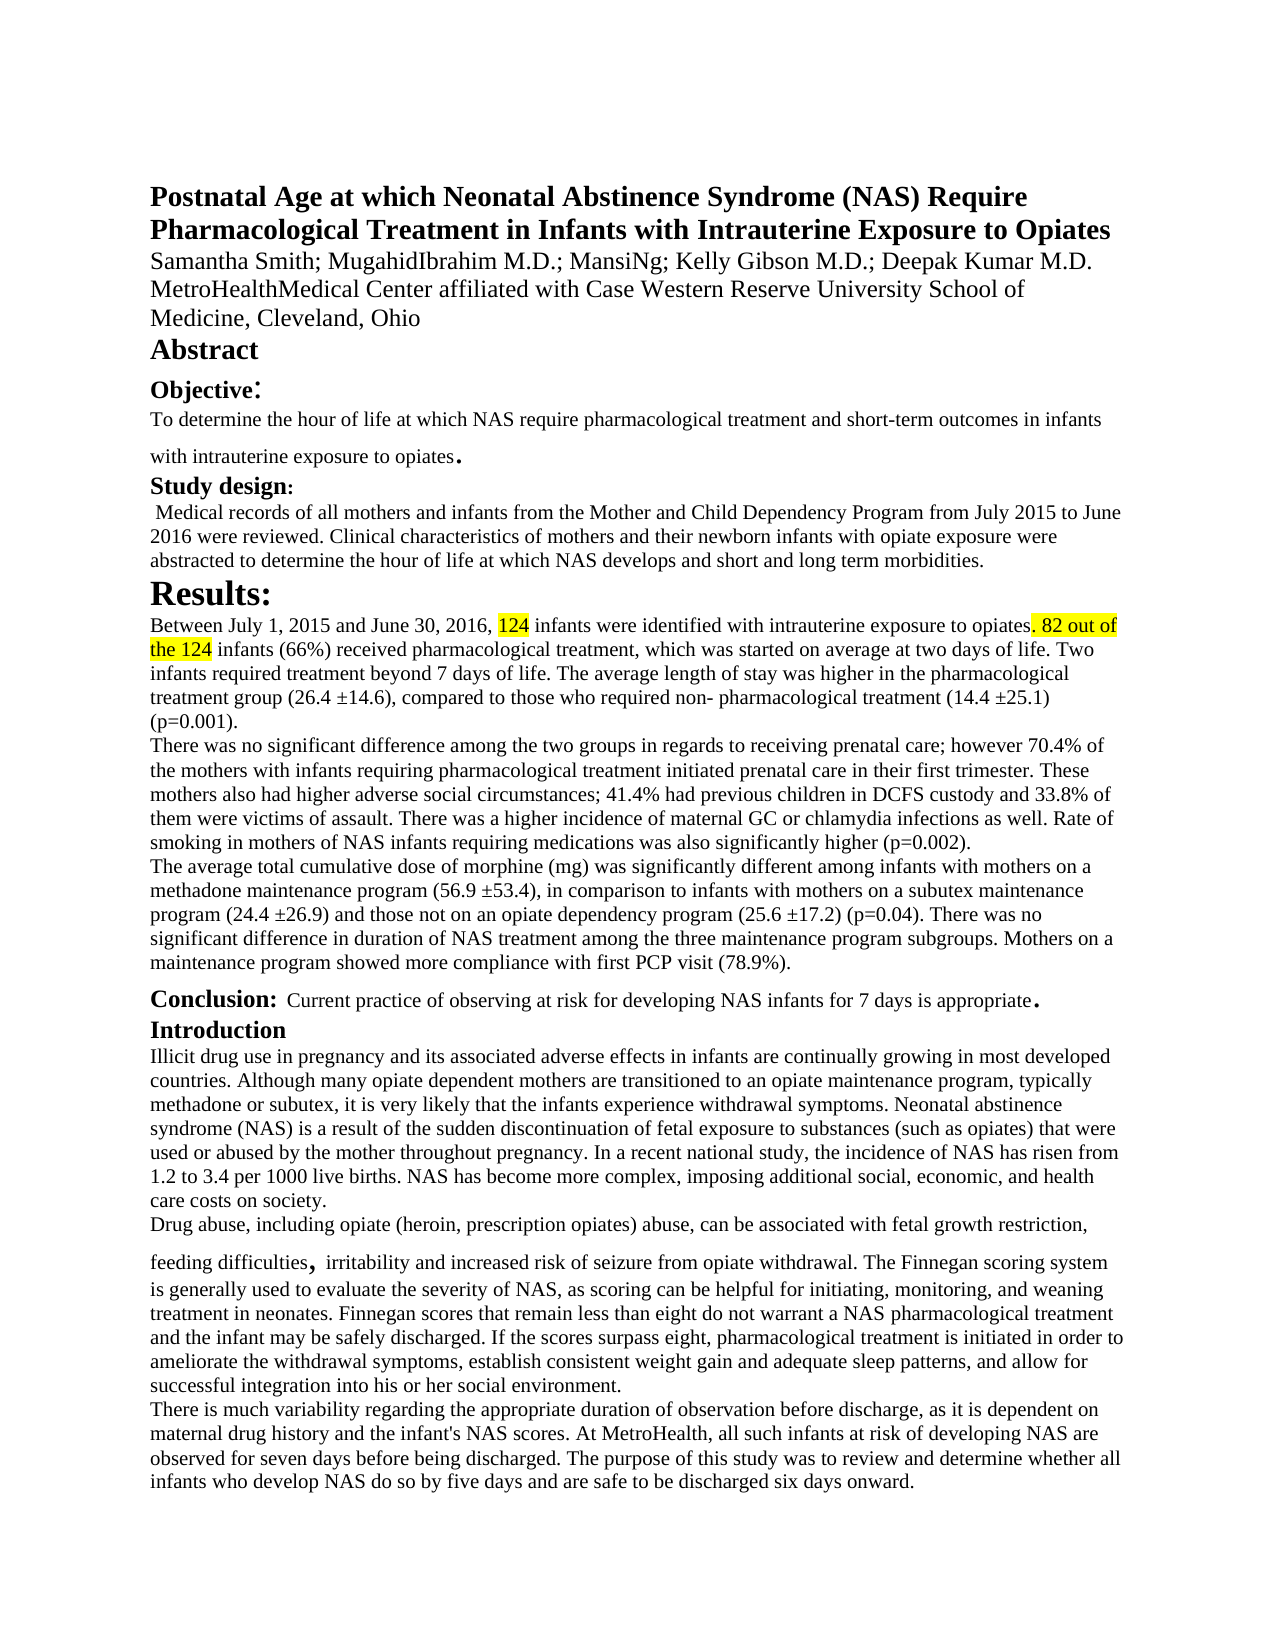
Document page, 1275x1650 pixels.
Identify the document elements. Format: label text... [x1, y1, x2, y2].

text Illicit drug use in pregnancy and its associated adverse effects in infants are continually growing in most developed countries. Although many opiate dependent mothers are transitioned to an opiate maintenance program, typically methadone or subutex, it is very likely that the infants experience withdrawal symptoms. Neonatal abstinence syndrome (NAS) is a result of the sudden discontinuation of fetal exposure to substances (such as opiates) that were used or abused by the mother throughout pregnancy. In a recent national study, the incidence of NAS has risen from 1.2 to 3.4 per 1000 live births. NAS has become more complex, imposing additional social, economic, and health care costs on society. [150, 1044, 1125, 1212]
text Medical records of all mothers and infants from the Mother and Child Dependency Program from July 2015 to June 2016 were reviewed. Clinical characteristics of mothers and their newborn infants with opiate exposure were abstracted to determine the hour of life at which NAS develops and short and long term morbidities. [150, 500, 1125, 572]
text Objective: [150, 366, 1125, 406]
text Introduction [150, 1015, 1125, 1044]
text There was no significant difference among the two groups in regards to receiving prenatal care; however 70.4% of the mothers with infants requiring pharmacological treatment initiated prenatal care in their first trimester. These mothers also had higher adverse social circumstances; 41.4% had previous children in DCFS custody and 33.8% of them were victims of assault. There was a higher incidence of maternal GC or chlamydia infections as well. Rate of smoking in mothers of NAS infants requiring medications was also significantly higher (p=0.002). [150, 733, 1125, 854]
text Study design: [150, 471, 1125, 500]
text There is much variability regarding the appropriate duration of observation before discharge, as it is dependent on maternal drug history and the infant's NAS scores. At MetroHealth, all such infants at risk of developing NAS are observed for seven days before being discharged. The purpose of this study was to review and determine whether all infants who develop NAS do so by five days and are safe to be discharged six days onward. [150, 1397, 1125, 1493]
text The average total cumulative dose of morphine (mg) was significantly different among infants with mothers on a methadone maintenance program (56.9 ±53.4), in comparison to infants with mothers on a subutex maintenance program (24.4 ±26.9) and those not on an opiate dependency program (25.6 ±17.2) (p=0.04). There was no significant difference in duration of NAS treatment among the three maintenance program subgroups. Mothers on a maintenance program showed more compliance with first PCP visit (78.9%). [150, 854, 1125, 974]
text Postnatal Age at which Neonatal Abstinence Syndrome (NAS) Require Pharmacological Treatment in Infants with Intrauterine Exposure to Opiates [150, 179, 1125, 246]
text Abstract [150, 332, 1125, 366]
text Conclusion: Current practice of observing at risk for developing NAS infants for 7 days is appropriate. [150, 974, 1125, 1015]
text Between July 1, 2015 and June 30, 2016, 124 infants were identified with intrauterine exposure to opiates. 82 out of the 124 infants (66%) received pharmacological treatment, which was started on average at two days of life. Two infants required treatment beyond 7 days of life. The average length of stay was higher in the pharmacological treatment group (26.4 ±14.6), compared to those who required non- pharmacological treatment (14.4 ±25.1) (p=0.001). [150, 613, 1125, 733]
text Samantha Smith; MugahidIbrahim M.D.; MansiNg; Kelly Gibson M.D.; Deepak Kumar M.D. [150, 246, 1125, 274]
text Results: [150, 572, 1125, 613]
text Drug abuse, including opiate (heroin, prescription opiates) abuse, can be associated with fetal growth restriction, feeding difficulties, irritability and increased risk of seizure from opiate withdrawal. The Finnegan scoring system is generally used to evaluate the severity of NAS, as scoring can be helpful for initiating, monitoring, and weaning treatment in neonates. Finnegan scores that remain less than eight do not warrant a NAS pharmacological treatment and the infant may be safely discharged. If the scores surpass eight, pharmacological treatment is initiated in order to ameliorate the withdrawal symptoms, establish consistent weight gain and adequate sleep patterns, and allow for successful integration into his or her social environment. [150, 1212, 1125, 1397]
text MetroHealthMedical Center affiliated with Case Western Reserve University School of Medicine, Cleveland, Ohio [150, 274, 1125, 332]
text To determine the hour of life at which NAS require pharmacological treatment and short-term outcomes in infants with intrauterine exposure to opiates. [150, 406, 1125, 471]
